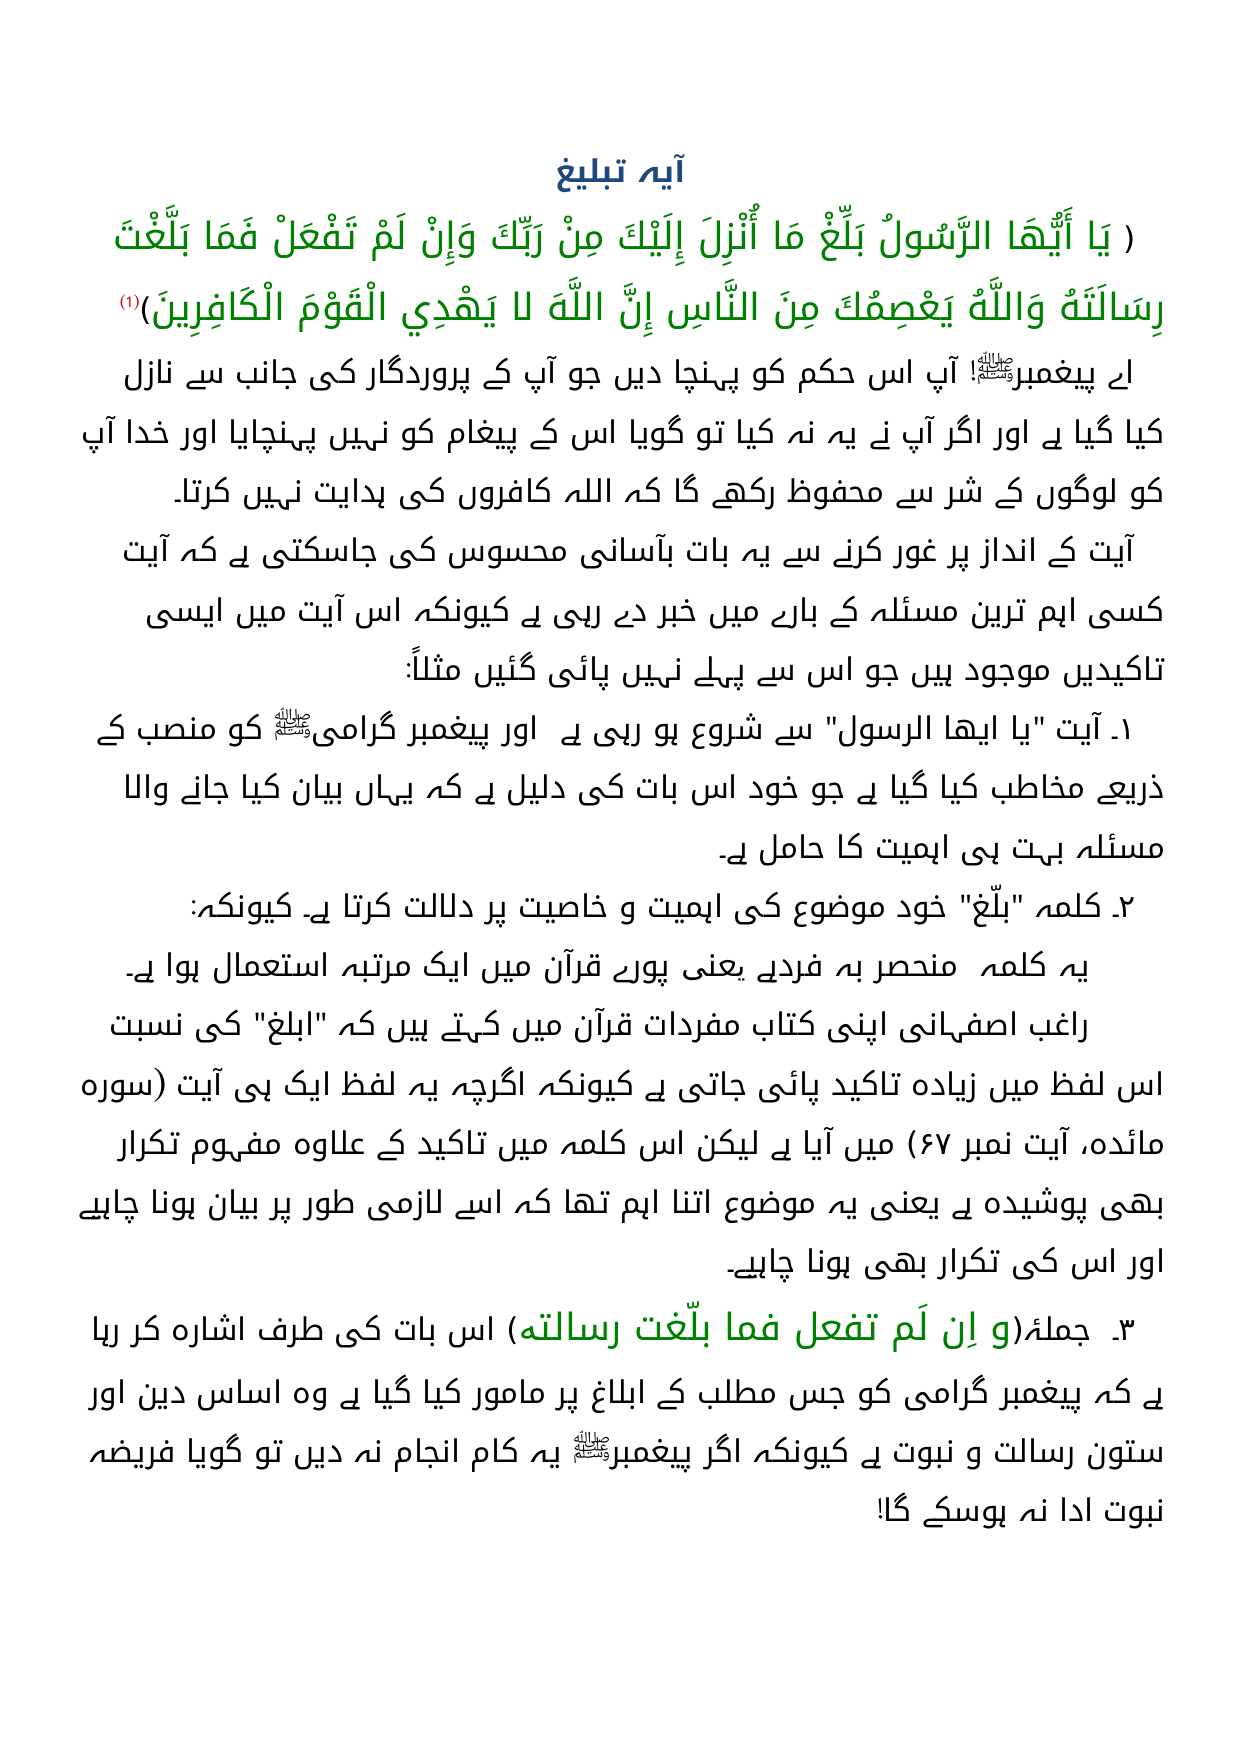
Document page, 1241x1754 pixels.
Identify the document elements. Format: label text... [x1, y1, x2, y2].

text آیت کے انداز پر غور کرنے سے یہ بات بآسانی محسوس کی جاسکتی ہے کہ آیت کسی اہم ترین مسئلہ کے بارے میں خبر دے رہی ہے کیونکہ اس آیت میں ایسی تاکیدیں موجود ہیں جو اس سے پہلے نہیں پائی گئیں مثلاً: [75, 522, 1165, 699]
text ( يَا أَيُّهَا الرَّسُولُ بَلِّغْ مَا أُنْزِلَ إِلَيْكَ مِنْ رَبِّكَ وَإِنْ لَمْ تَفْعَلْ فَمَا بَلَّغْتَ رِسَالَتَهُ وَاللَّهُ يَعْصِمُكَ مِنَ النَّاسِ إِنَّ اللَّهَ لا يَهْدِي الْقَوْمَ الْكَافِرِينَ)(1) [75, 201, 1165, 344]
subtitle آیہ تبلیغ [75, 142, 1165, 201]
text  یہ کلمہ منحصر بہ فردہے یعنی پورے قرآن میں ایک مرتبہ استعمال ہوا ہے۔ [75, 936, 1165, 996]
text  راغب اصفہانی اپنی کتاب مفردات قرآن میں کہتے ہیں کہ "ابلغ" کی نسبت اس لفظ میں زیادہ تاکید پائی جاتی ہے کیونکہ اگرچہ یہ لفظ ایک ہی آیت (سورہ مائدہ، آیت نمبر ۶۷) میں آیا ہے لیکن اس کلمہ میں تاکید کے علاوہ مفہوم تکرار بھی پوشیدہ ہے یعنی یہ موضوع اتنا اہم تھا کہ اسے لازمی طور پر بیان ہونا چاہیے اور اس کی تکرار بھی ہونا چاہیے۔ [75, 996, 1165, 1292]
text ۲۔ کلمہ "بلّغ" خود موضوع کی اہمیت و خاصیت پر دلالت کرتا ہے۔ کیونکہ: [75, 877, 1165, 936]
text ۳۔ جملۂ(و اِن لَم تفعل فما بلّغت رسالته) اس بات کی طرف اشارہ کر رہا ہے کہ پیغمبر گرامی کو جس مطلب کے ابلاغ پر مامور کیا گیا ہے وہ اساس دین اور ستون رسالت و نبوت ہے کیونکہ اگر پیغمبرﷺ یہ کام انجام نہ دیں تو گویا فریضہ نبوت ادا نہ ہوسکے گا! [75, 1292, 1165, 1541]
text ۱۔ آیت "یا ایھا الرسول" سے شروع ہو رہی ہے اور پیغمبر گرامیﷺ کو منصب کے ذریعے مخاطب کیا گیا ہے جو خود اس بات کی دلیل ہے کہ یہاں بیان کیا جانے والا مسئلہ بہت ہی اہمیت کا حامل ہے۔ [75, 699, 1165, 877]
text اے پیغمبرﷺ! آپ اس حکم کو پہنچا دیں جو آپ کے پروردگار کی جانب سے نازل کیا گیا ہے اور اگر آپ نے یہ نہ کیا تو گویا اس کے پیغام کو نہیں پہنچایا اور خدا آپ کو لوگوں کے شر سے محفوظ رکھے گا کہ اللہ کافروں کی ہدایت نہیں کرتا۔ [75, 344, 1165, 522]
